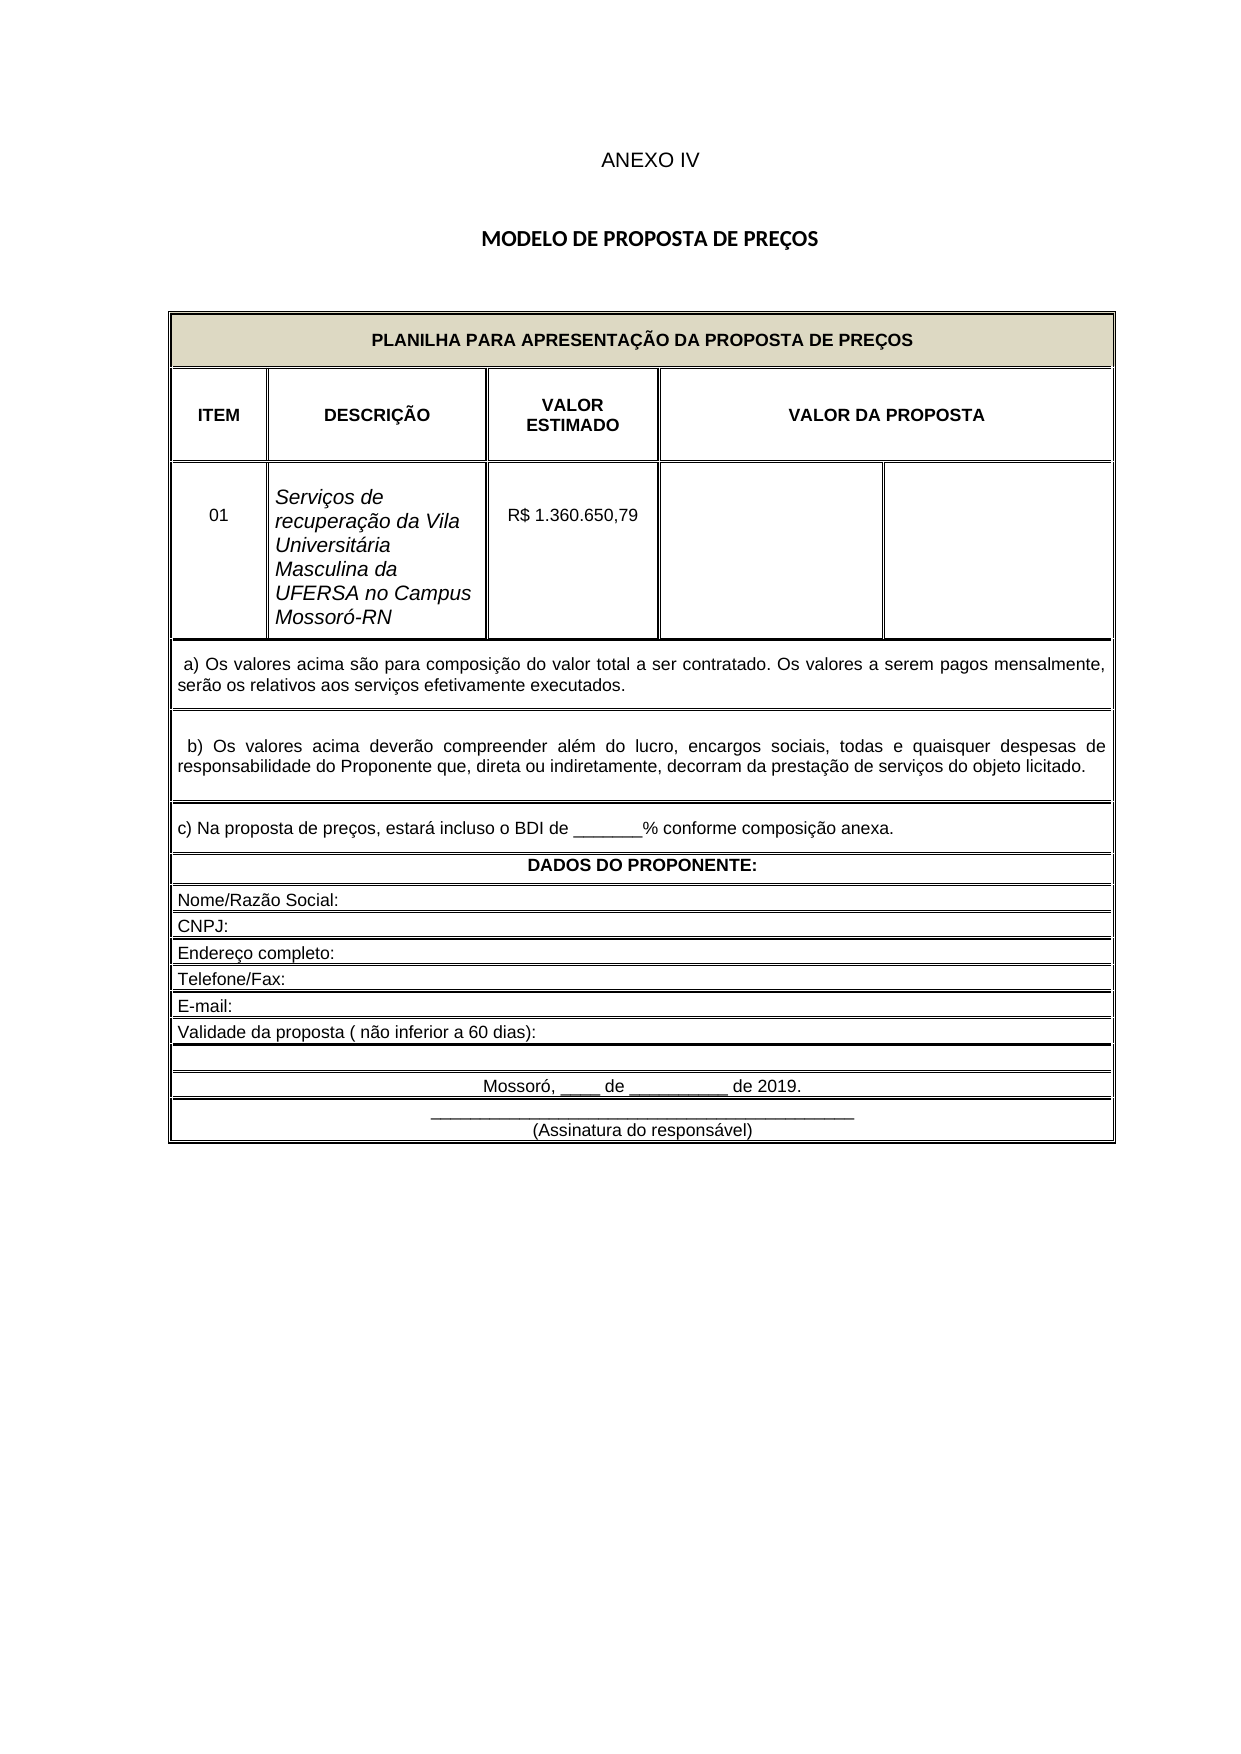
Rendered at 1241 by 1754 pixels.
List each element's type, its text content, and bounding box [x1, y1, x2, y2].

table_cell DESCRIÇÃO [269, 369, 485, 460]
text ANEXO IV [177, 148, 1124, 172]
table_cell R$ 1.360.650,79 [489, 463, 657, 637]
table_cell Validade da proposta ( não inferior a 60 dias): [172, 1016, 1113, 1042]
text MODELO DE PROPOSTA DE PREÇOS [177, 224, 1122, 252]
table_cell [885, 460, 1113, 637]
table_cell [170, 1043, 1115, 1070]
table_cell Nome/Razão Social: [172, 883, 1113, 910]
table_cell a) Os valores acima são para composição do valor total a ser contratado. Os valores a serem pagos mensalmente, serão os relativos aos serviços efetivamente executados. [170, 638, 1115, 708]
table_cell E-mail: [170, 989, 1115, 1016]
table_header PLANILHA PARA APRESENTAÇÃO DA PROPOSTA DE PREÇOS [172, 315, 1113, 366]
table_cell DADOS DO PROPONENTE: [172, 852, 1113, 883]
table_cell ___________________________________________ (Assinatura do responsável) [172, 1096, 1113, 1140]
table_cell VALOR ESTIMADO [489, 369, 657, 460]
table_cell Mossoró, ____ de __________ de 2019. [172, 1070, 1113, 1096]
table_cell [661, 463, 882, 637]
table_cell Serviços de recuperação da Vila Universitária Masculina da UFERSA no Campus Mossoró-RN [269, 463, 485, 637]
table_cell ITEM [172, 366, 266, 460]
table_cell Endereço completo: [172, 936, 1113, 963]
table_cell 01 [172, 460, 266, 637]
table_cell CNPJ: [172, 910, 1113, 936]
table_cell c) Na proposta de preços, estará incluso o BDI de _______% conforme composição anexa. [170, 800, 1115, 852]
table_cell b) Os valores acima deverão compreender além do lucro, encargos sociais, todas e quaisquer despesas de responsabilidade do Proponente que, direta ou indiretamente, decorram da prestação de serviços do objeto licitado. [172, 708, 1113, 800]
table_cell VALOR DA PROPOSTA [661, 366, 1113, 460]
table_cell Telefone/Fax: [172, 963, 1113, 989]
